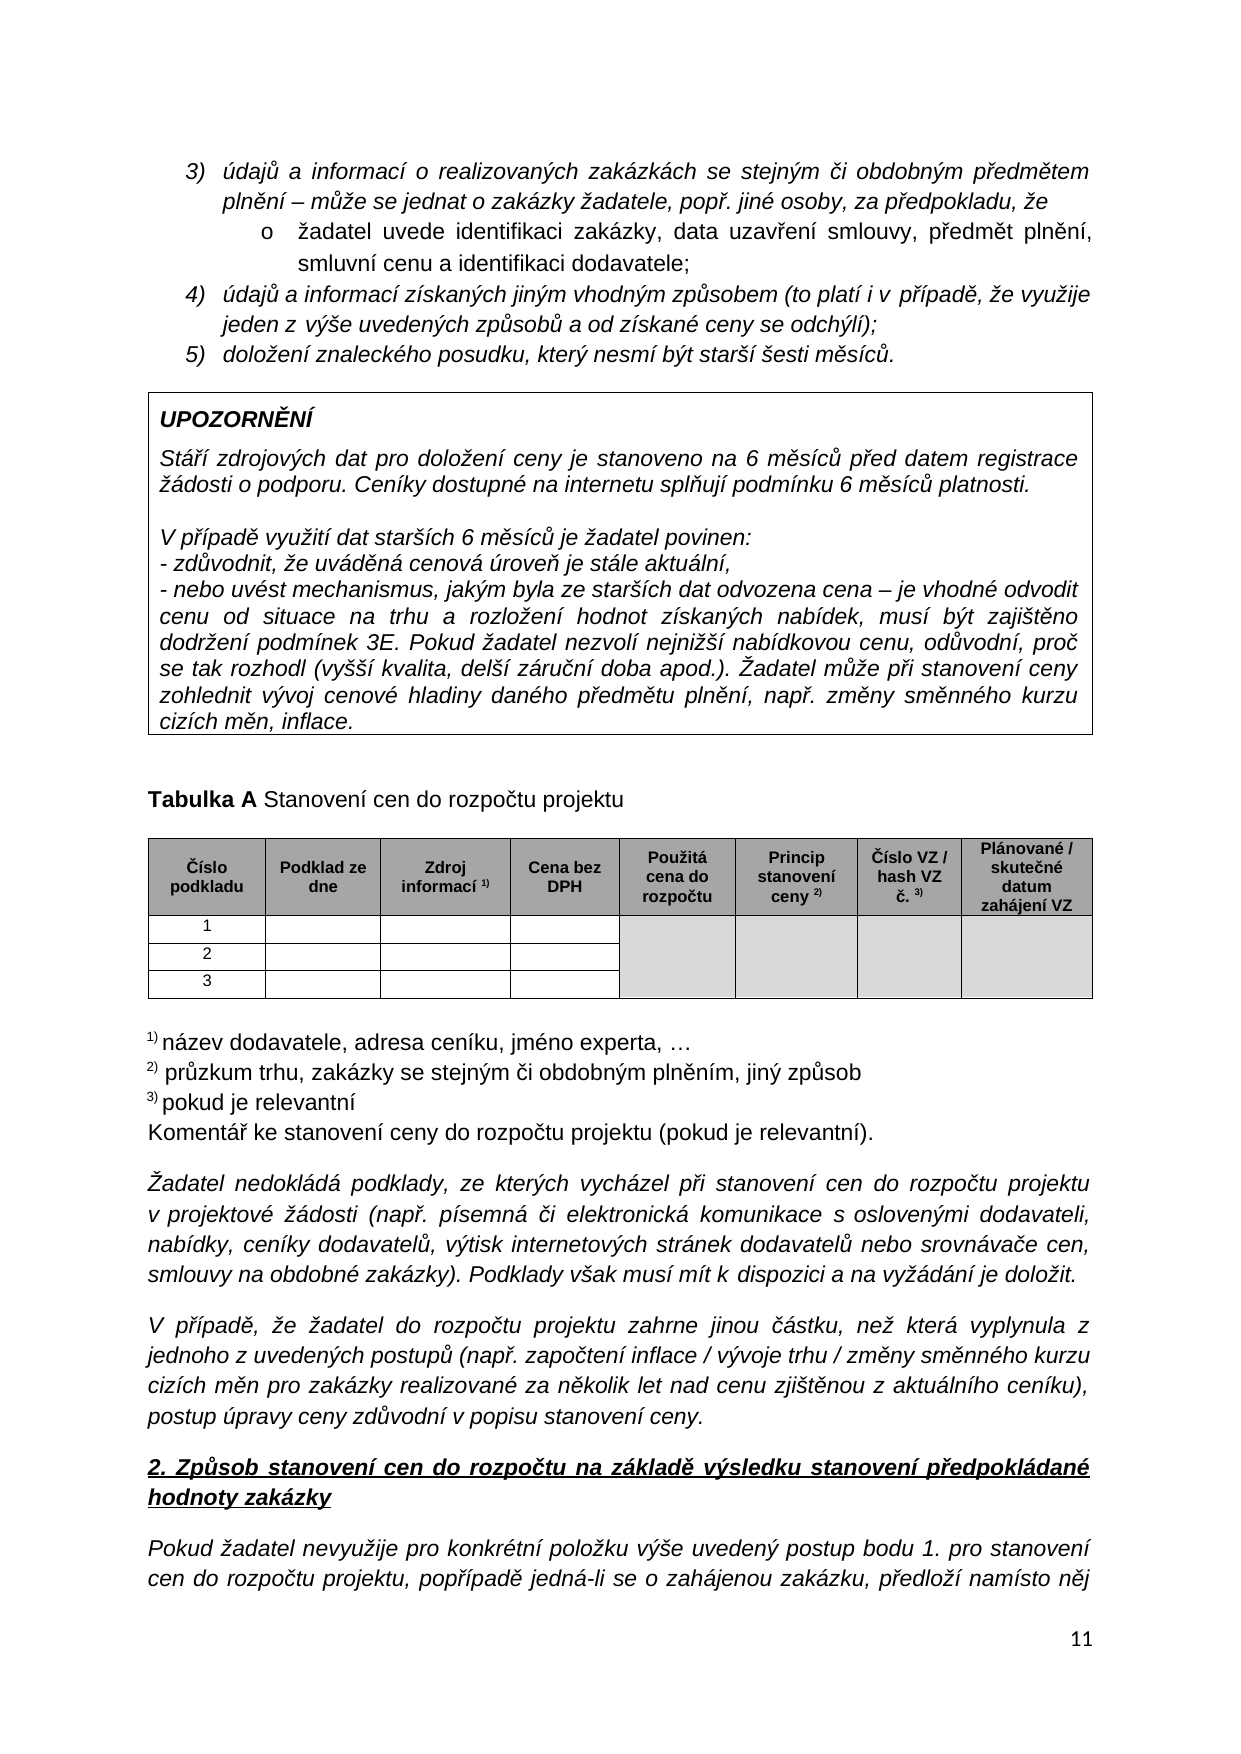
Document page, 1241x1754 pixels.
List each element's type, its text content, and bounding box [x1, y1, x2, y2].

table_cell [858, 916, 961, 997]
table_cell [620, 916, 735, 997]
list doložení znaleckého posudku, který nesmí být starší šesti měsíců. [185, 341, 1093, 367]
text Žadatel nedokládá podklady, ze kterých vycházel při stanovení cen do rozpočtu projektu v projektové žádosti (např. písemná či elektronická komunikace s oslovenými dodavateli, nabídky, ceníky dodavatelů, výtisk internetových stránek dodavatelů nebo srovnávače cen, smlouvy na obdobné zakázky). Podklady však musí mít k dispozici a na vyžádání je doložit. [148, 1170, 1093, 1287]
table_cell [381, 916, 510, 943]
table_header Použitá cena do rozpočtu [620, 839, 735, 915]
list 1) název dodavatele, adresa ceníku, jméno experta, … [146, 1029, 1093, 1055]
list údajů a informací získaných jiným vhodným způsobem (to platí i v případě, že využije jeden z výše uvedených způsobů a od získané ceny se odchýlí); [185, 281, 1093, 337]
table_cell [266, 944, 380, 970]
list 3) pokud je relevantní [146, 1089, 1093, 1115]
table_cell [381, 971, 510, 997]
list údajů a informací o realizovaných zakázkách se stejným či obdobným předmětem plnění – může se jednat o zakázky žadatele, popř. jiné osoby, za předpokladu, že [185, 158, 1093, 214]
table_header UPOZORNĚNÍ Stáří zdrojových dat pro doložení ceny je stanoveno na 6 měsíců před datem registrace žádosti o podporu. Ceníky dostupné na internetu splňují podmínku 6 měsíců platnosti. V případě využití dat starších 6 měsíců je žadatel povinen: - zdůvodnit, že uváděná cenová úroveň je stále aktuální, - nebo uvést mechanismus, jakým byla ze starších dat odvozena cena – je vhodné odvodit cenu od situace na trhu a rozložení hodnot získaných nabídek, musí být zajištěno dodržení podmínek 3E. Pokud žadatel nezvolí nejnižší nabídkovou cenu, odůvodní, proč se tak rozhodl (vyšší kvalita, delší záruční doba apod.). Žadatel může při stanovení ceny zohlednit vývoj cenové hladiny daného předmětu plnění, např. změny směnného kurzu cizích měn, inflace. [149, 393, 1092, 734]
table_header Číslo VZ / hash VZ č. 3) [858, 839, 961, 915]
list Komentář ke stanovení ceny do rozpočtu projektu (pokud je relevantní). [148, 1119, 1093, 1146]
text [148, 1535, 1093, 1591]
table_cell [962, 916, 1092, 997]
table_cell 1 [149, 916, 265, 943]
text Tabulka A Stanovení cen do rozpočtu projektu [148, 786, 1093, 813]
table_cell [381, 944, 510, 970]
table_cell 2 [149, 944, 265, 970]
table_cell [511, 971, 619, 997]
table_cell [511, 916, 619, 943]
text 2. Způsob stanovení cen do rozpočtu na základě výsledku stanovení předpokládané hodnoty zakázky [148, 1454, 1093, 1510]
table_header Cena bez DPH [511, 839, 619, 915]
table_header Princip stanovení ceny 2) [736, 839, 857, 915]
table_cell [736, 916, 857, 997]
text V případě, že žadatel do rozpočtu projektu zahrne jinou částku, než která vyplynula z jednoho z uvedených postupů (např. započtení inflace / vývoje trhu / změny směnného kurzu cizích měn pro zakázky realizované za několik let nad cenu zjištěnou z aktuálního ceníku), postup úpravy ceny zdůvodní v popisu stanovení ceny. [148, 1312, 1093, 1429]
table_header Plánované / skutečné datum zahájení VZ [962, 839, 1092, 915]
list 2) průzkum trhu, zakázky se stejným či obdobným plněním, jiný způsob [146, 1059, 1093, 1085]
table_cell 3 [149, 971, 265, 997]
table_header Číslo podkladu [149, 839, 265, 915]
table_cell [511, 944, 619, 970]
table_cell [266, 971, 380, 997]
list žadatel uvede identifikaci zakázky, data uzavření smlouvy, předmět plnění, smluvní cenu a identifikaci dodavatele; [260, 218, 1093, 277]
table_header Podklad ze dne [266, 839, 380, 915]
table_cell [266, 916, 380, 943]
table_header Zdroj informací 1) [381, 839, 510, 915]
